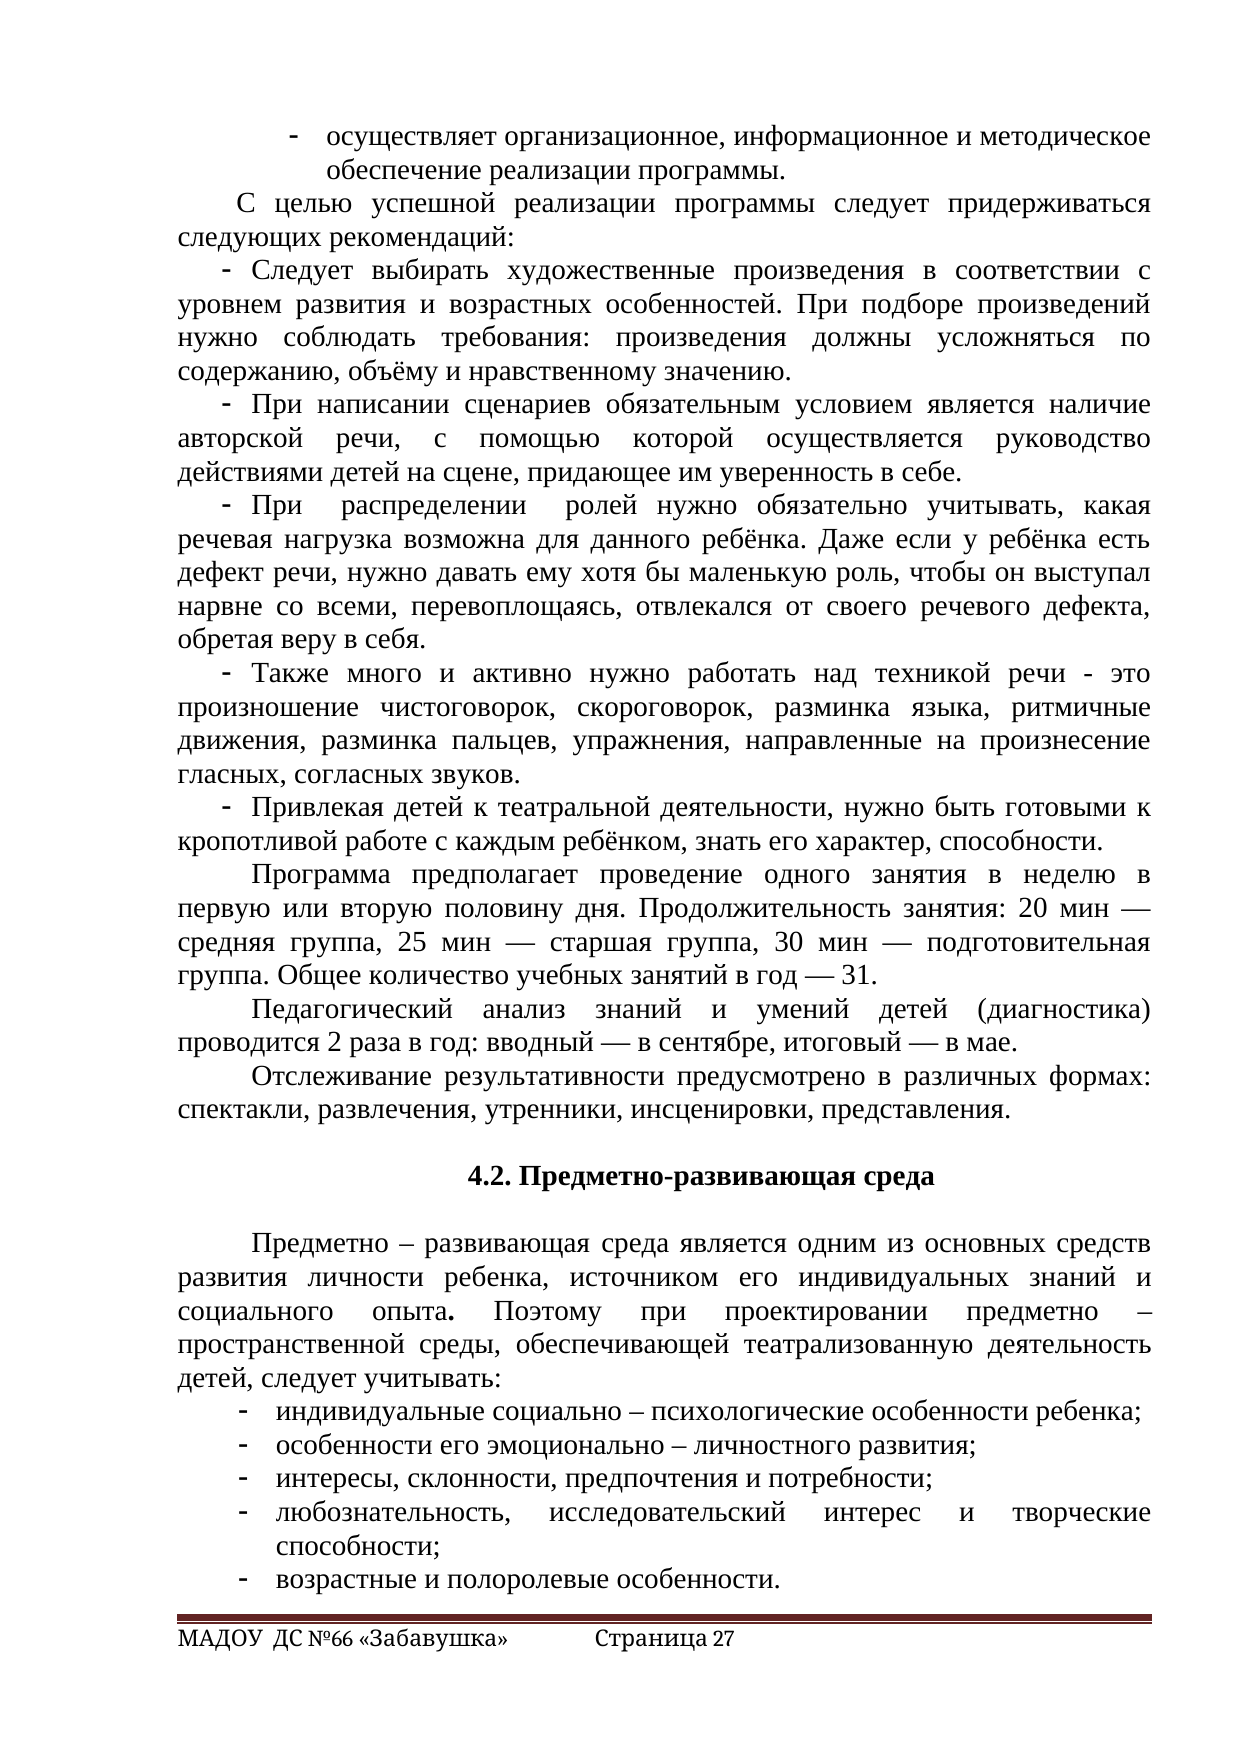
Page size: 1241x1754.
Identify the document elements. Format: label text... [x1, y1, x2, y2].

list любознательность, исследовательский интерес и творческие способности; [238, 1494, 1152, 1561]
list Также много и активно нужно работать над техникой речи - это произношение чистоговорок, скороговорок, разминка языка, ритмичные движения, разминка пальцев, упражнения, направленные на произнесение гласных, согласных звуков. [177, 655, 1152, 789]
list Следует выбирать художественные произведения в соответствии с уровнем развития и возрастных особенностей. При подборе произведений нужно соблюдать требования: произведения должны усложняться по содержанию, объёму и нравственному значению. [177, 252, 1152, 387]
text Предметно – развивающая среда является одним из основных средств развития личности ребенка, источником его индивидуальных знаний и социального опыта. Поэтому при проектировании предметно – пространственной среды, обеспечивающей театрализованную деятельность детей, следует учитывать: [177, 1226, 1152, 1393]
list осуществляет организационное, информационное и методическое обеспечение реализации программы. [288, 118, 1152, 185]
text Программа предполагает проведение одного занятия в неделю в первую или вторую половину дня. Продолжительность занятия: 20 мин — средняя группа, 25 мин — старшая группа, 30 мин — подготовительная группа. Общее количество учебных занятий в год — 31. [177, 857, 1152, 991]
text 4.2. Предметно-развивающая среда [177, 1158, 1152, 1192]
list интересы, склонности, предпочтения и потребности; [238, 1461, 1152, 1494]
list индивидуальные социально – психологические особенности ребенка; [238, 1393, 1152, 1427]
text Педагогический анализ знаний и умений детей (диагностика) проводится 2 раза в год: вводный — в сентябре, итоговый — в мае. [177, 991, 1152, 1058]
text С целью успешной реализации программы следует придерживаться следующих рекомендаций: [177, 185, 1152, 252]
list особенности его эмоционально – личностного развития; [238, 1427, 1152, 1461]
text Отслеживание результативности предусмотрено в различных формах: спектакли, развлечения, утренники, инсценировки, представления. [177, 1058, 1152, 1125]
list При распределении ролей нужно обязательно учитывать, какая речевая нагрузка возможна для данного ребёнка. Даже если у ребёнка есть дефект речи, нужно давать ему хотя бы маленькую роль, чтобы он выступал нарвне со всеми, перевоплощаясь, отвлекался от своего речевого дефекта, обретая веру в себя. [177, 487, 1152, 655]
list возрастные и полоролевые особенности. [238, 1561, 1152, 1595]
list Привлекая детей к театральной деятельности, нужно быть готовыми к кропотливой работе с каждым ребёнком, знать его характер, способности. [177, 789, 1152, 857]
list При написании сценариев обязательным условием является наличие авторской речи, с помощью которой осуществляется руководство действиями детей на сцене, придающее им уверенность в себе. [177, 387, 1152, 487]
